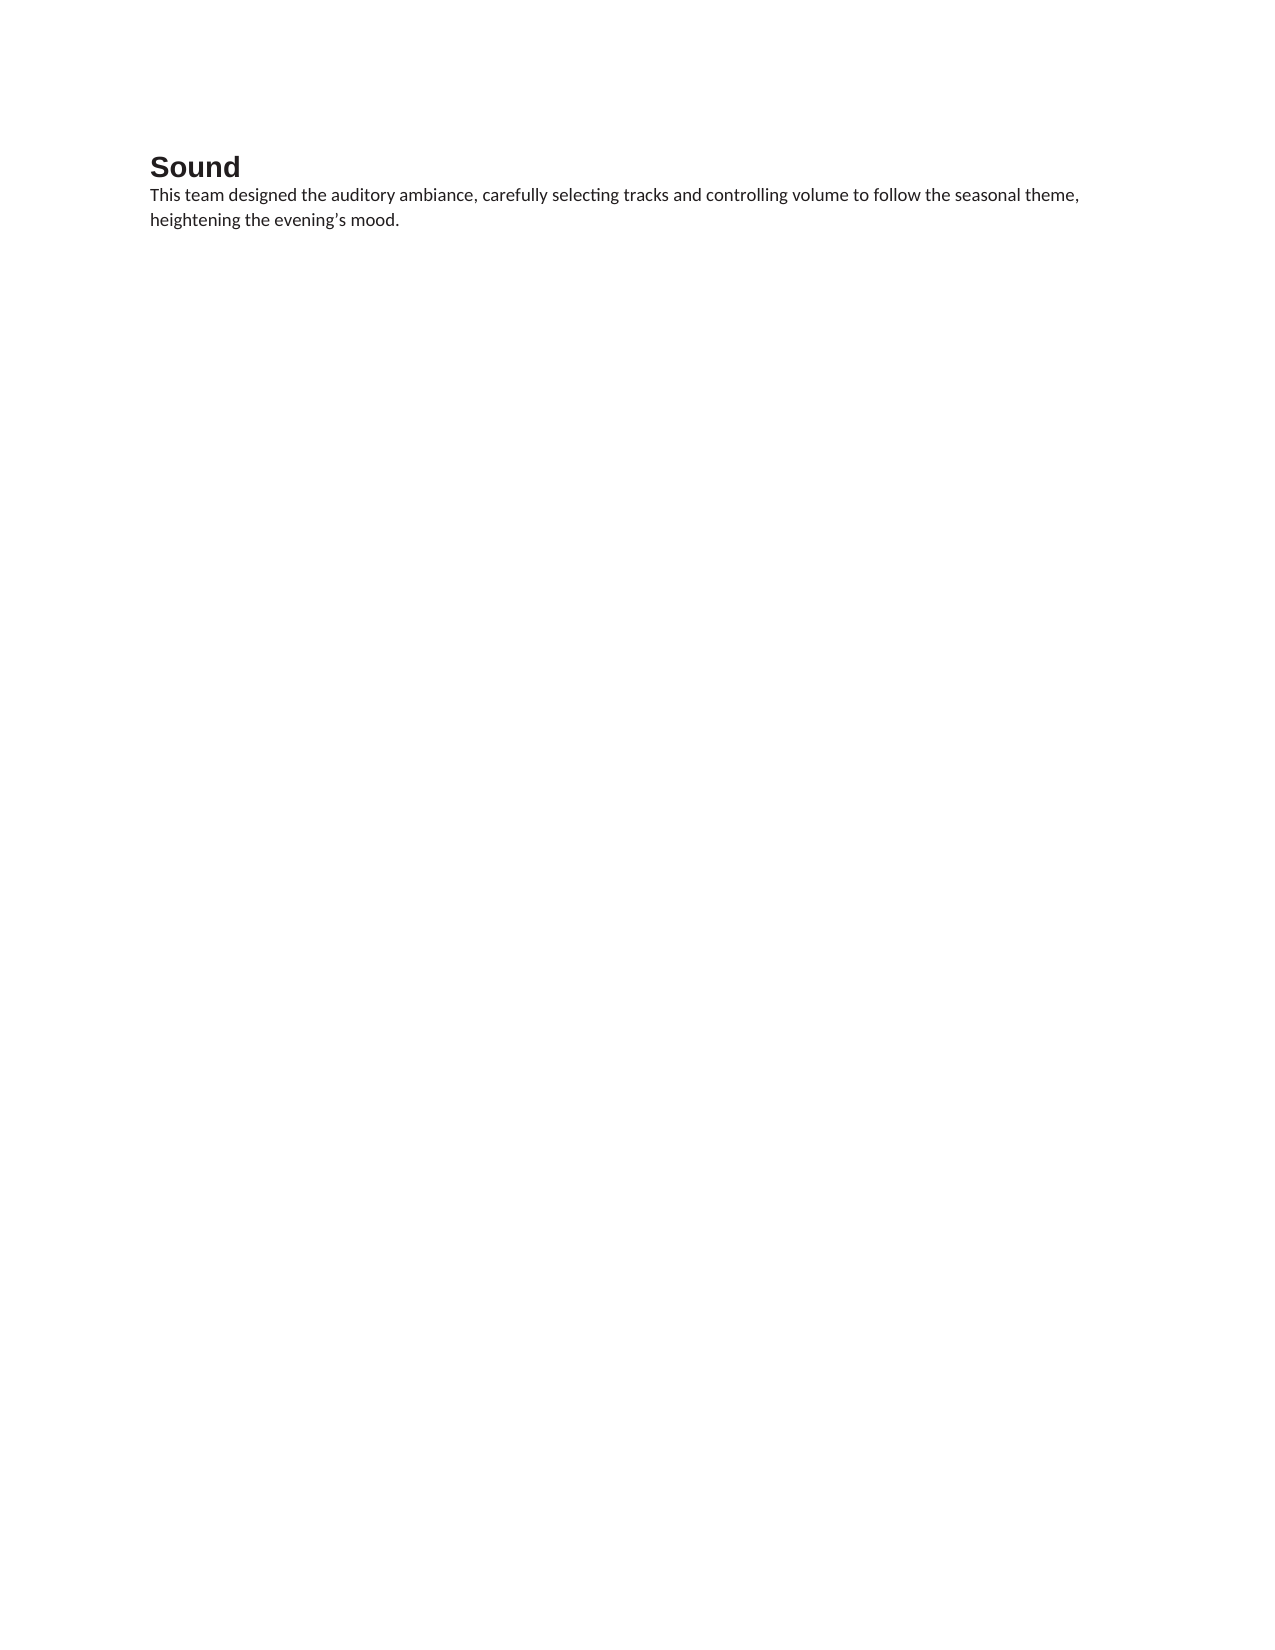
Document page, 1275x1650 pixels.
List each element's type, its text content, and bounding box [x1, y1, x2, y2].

text Sound [150, 150, 1125, 183]
text This team designed the auditory ambiance, carefully selecting tracks and controlling volume to follow the seasonal theme, heightening the evening’s mood. [150, 183, 1125, 231]
